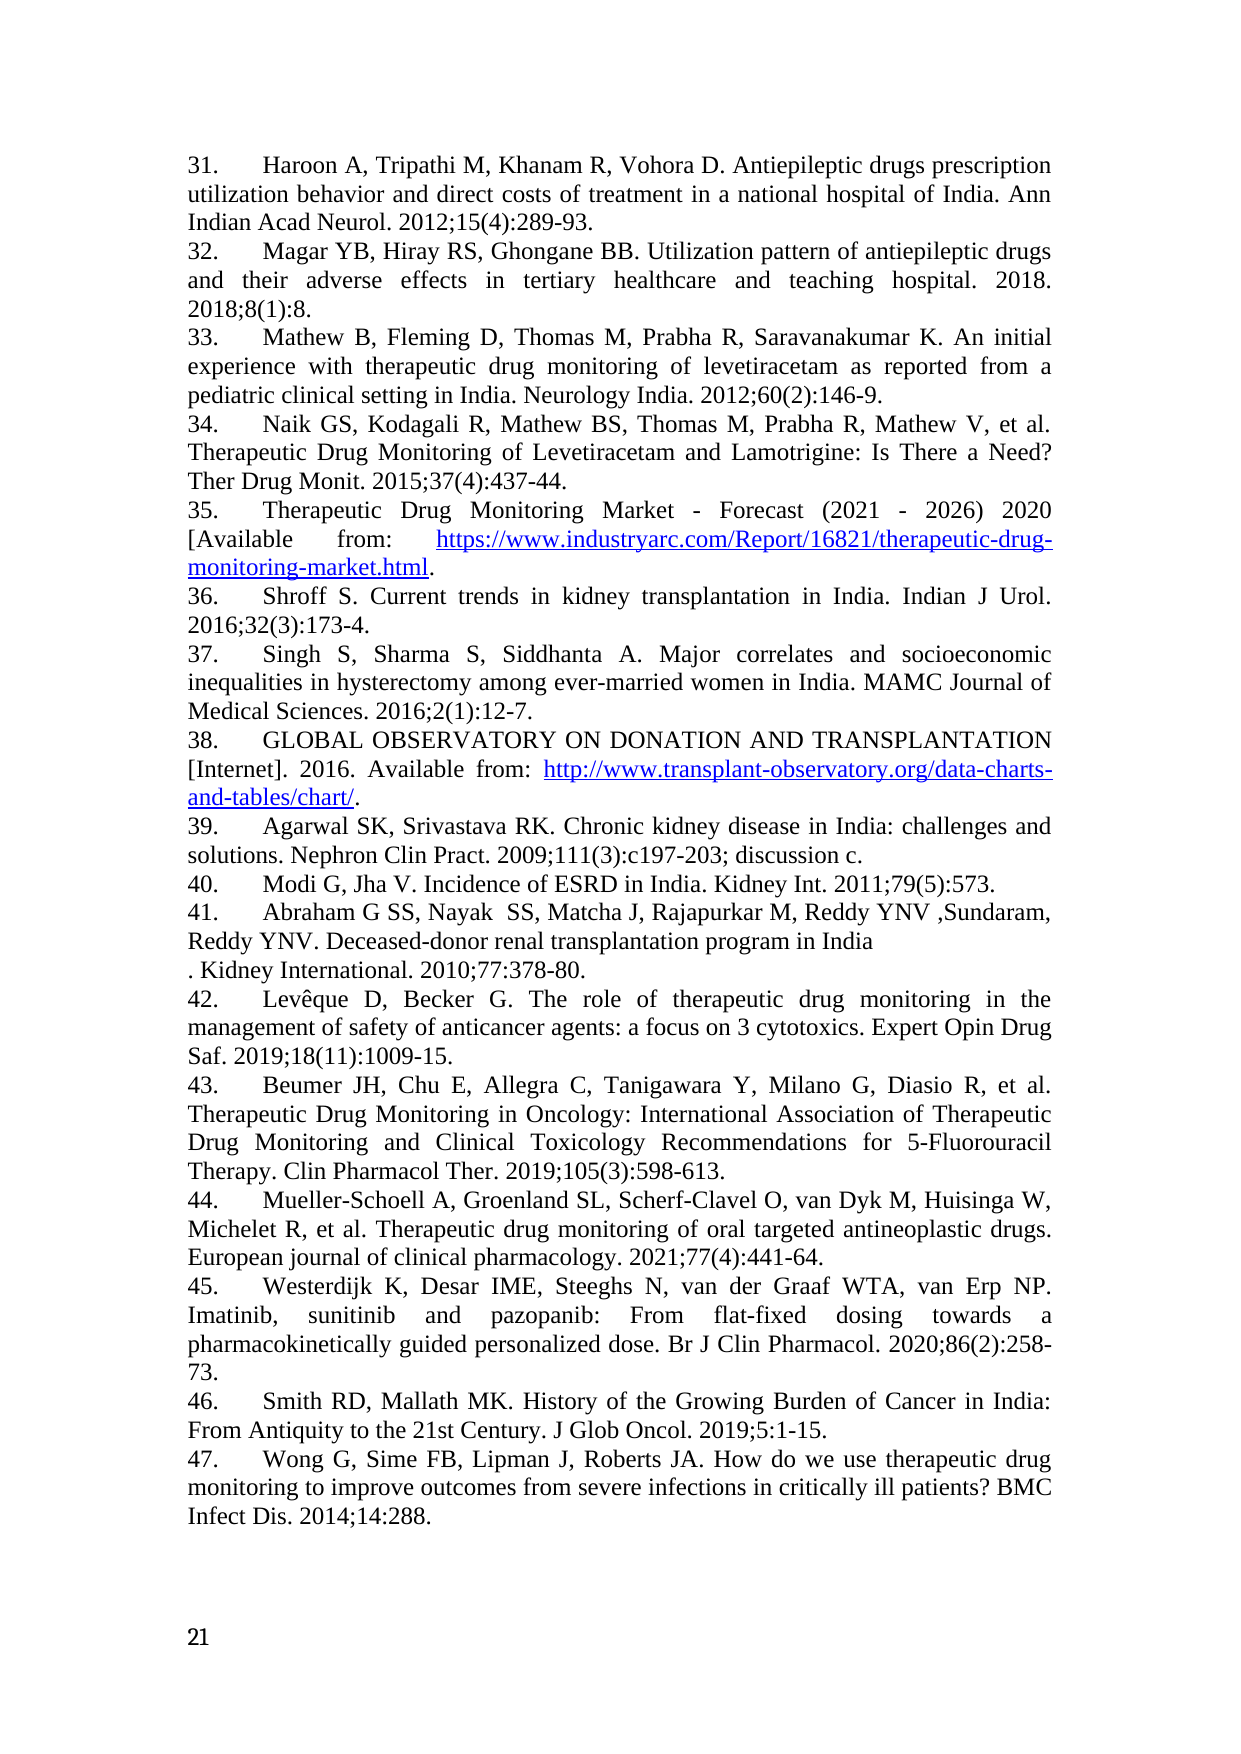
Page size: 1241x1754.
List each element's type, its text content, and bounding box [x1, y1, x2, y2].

text 41. Abraham G SS, Nayak SS, Matcha J, Rajapurkar M, Reddy YNV ,Sundaram, Reddy YNV. Deceased-donor renal transplantation program in India [187, 897, 1053, 955]
text 44. Mueller-Schoell A, Groenland SL, Scherf-Clavel O, van Dyk M, Huisinga W, Michelet R, et al. Therapeutic drug monitoring of oral targeted antineoplastic drugs. European journal of clinical pharmacology. 2021;77(4):441-64. [187, 1185, 1053, 1271]
text 46. Smith RD, Mallath MK. History of the Growing Burden of Cancer in India: From Antiquity to the 21st Century. J Glob Oncol. 2019;5:1-15. [187, 1386, 1053, 1444]
text 38. GLOBAL OBSERVATORY ON DONATION AND TRANSPLANTATION [Internet]. 2016. Available from: http://www.transplant-observatory.org/data-charts-and-tables/chart/. [187, 725, 1053, 811]
text 43. Beumer JH, Chu E, Allegra C, Tanigawara Y, Milano G, Diasio R, et al. Therapeutic Drug Monitoring in Oncology: International Association of Therapeutic Drug Monitoring and Clinical Toxicology Recommendations for 5-Fluorouracil Therapy. Clin Pharmacol Ther. 2019;105(3):598-613. [187, 1070, 1053, 1185]
text 37. Singh S, Sharma S, Siddhanta A. Major correlates and socioeconomic inequalities in hysterectomy among ever-married women in India. MAMC Journal of Medical Sciences. 2016;2(1):12-7. [187, 639, 1053, 725]
text 35. Therapeutic Drug Monitoring Market - Forecast (2021 - 2026) 2020 [Available from: https://www.industryarc.com/Report/16821/therapeutic-drug-monitoring-market.html. [187, 495, 1053, 581]
text 40. Modi G, Jha V. Incidence of ESRD in India. Kidney Int. 2011;79(5):573. [187, 869, 1053, 897]
text 34. Naik GS, Kodagali R, Mathew BS, Thomas M, Prabha R, Mathew V, et al. Therapeutic Drug Monitoring of Levetiracetam and Lamotrigine: Is There a Need? Ther Drug Monit. 2015;37(4):437-44. [187, 409, 1053, 495]
text 33. Mathew B, Fleming D, Thomas M, Prabha R, Saravanakumar K. An initial experience with therapeutic drug monitoring of levetiracetam as reported from a pediatric clinical setting in India. Neurology India. 2012;60(2):146-9. [187, 322, 1053, 409]
text 47. Wong G, Sime FB, Lipman J, Roberts JA. How do we use therapeutic drug monitoring to improve outcomes from severe infections in critically ill patients? BMC Infect Dis. 2014;14:288. [187, 1444, 1053, 1530]
text 42. Levêque D, Becker G. The role of therapeutic drug monitoring in the management of safety of anticancer agents: a focus on 3 cytotoxics. Expert Opin Drug Saf. 2019;18(11):1009-15. [187, 984, 1053, 1070]
text 31. Haroon A, Tripathi M, Khanam R, Vohora D. Antiepileptic drugs prescription utilization behavior and direct costs of treatment in a national hospital of India. Ann Indian Acad Neurol. 2012;15(4):289-93. [187, 150, 1053, 236]
text 36. Shroff S. Current trends in kidney transplantation in India. Indian J Urol. 2016;32(3):173-4. [187, 581, 1053, 639]
text . Kidney International. 2010;77:378-80. [187, 955, 1053, 984]
text 32. Magar YB, Hiray RS, Ghongane BB. Utilization pattern of antiepileptic drugs and their adverse effects in tertiary healthcare and teaching hospital. 2018. 2018;8(1):8. [187, 236, 1053, 322]
text 39. Agarwal SK, Srivastava RK. Chronic kidney disease in India: challenges and solutions. Nephron Clin Pract. 2009;111(3):c197-203; discussion c. [187, 811, 1053, 869]
text 45. Westerdijk K, Desar IME, Steeghs N, van der Graaf WTA, van Erp NP. Imatinib, sunitinib and pazopanib: From flat-fixed dosing towards a pharmacokinetically guided personalized dose. Br J Clin Pharmacol. 2020;86(2):258-73. [187, 1271, 1053, 1386]
